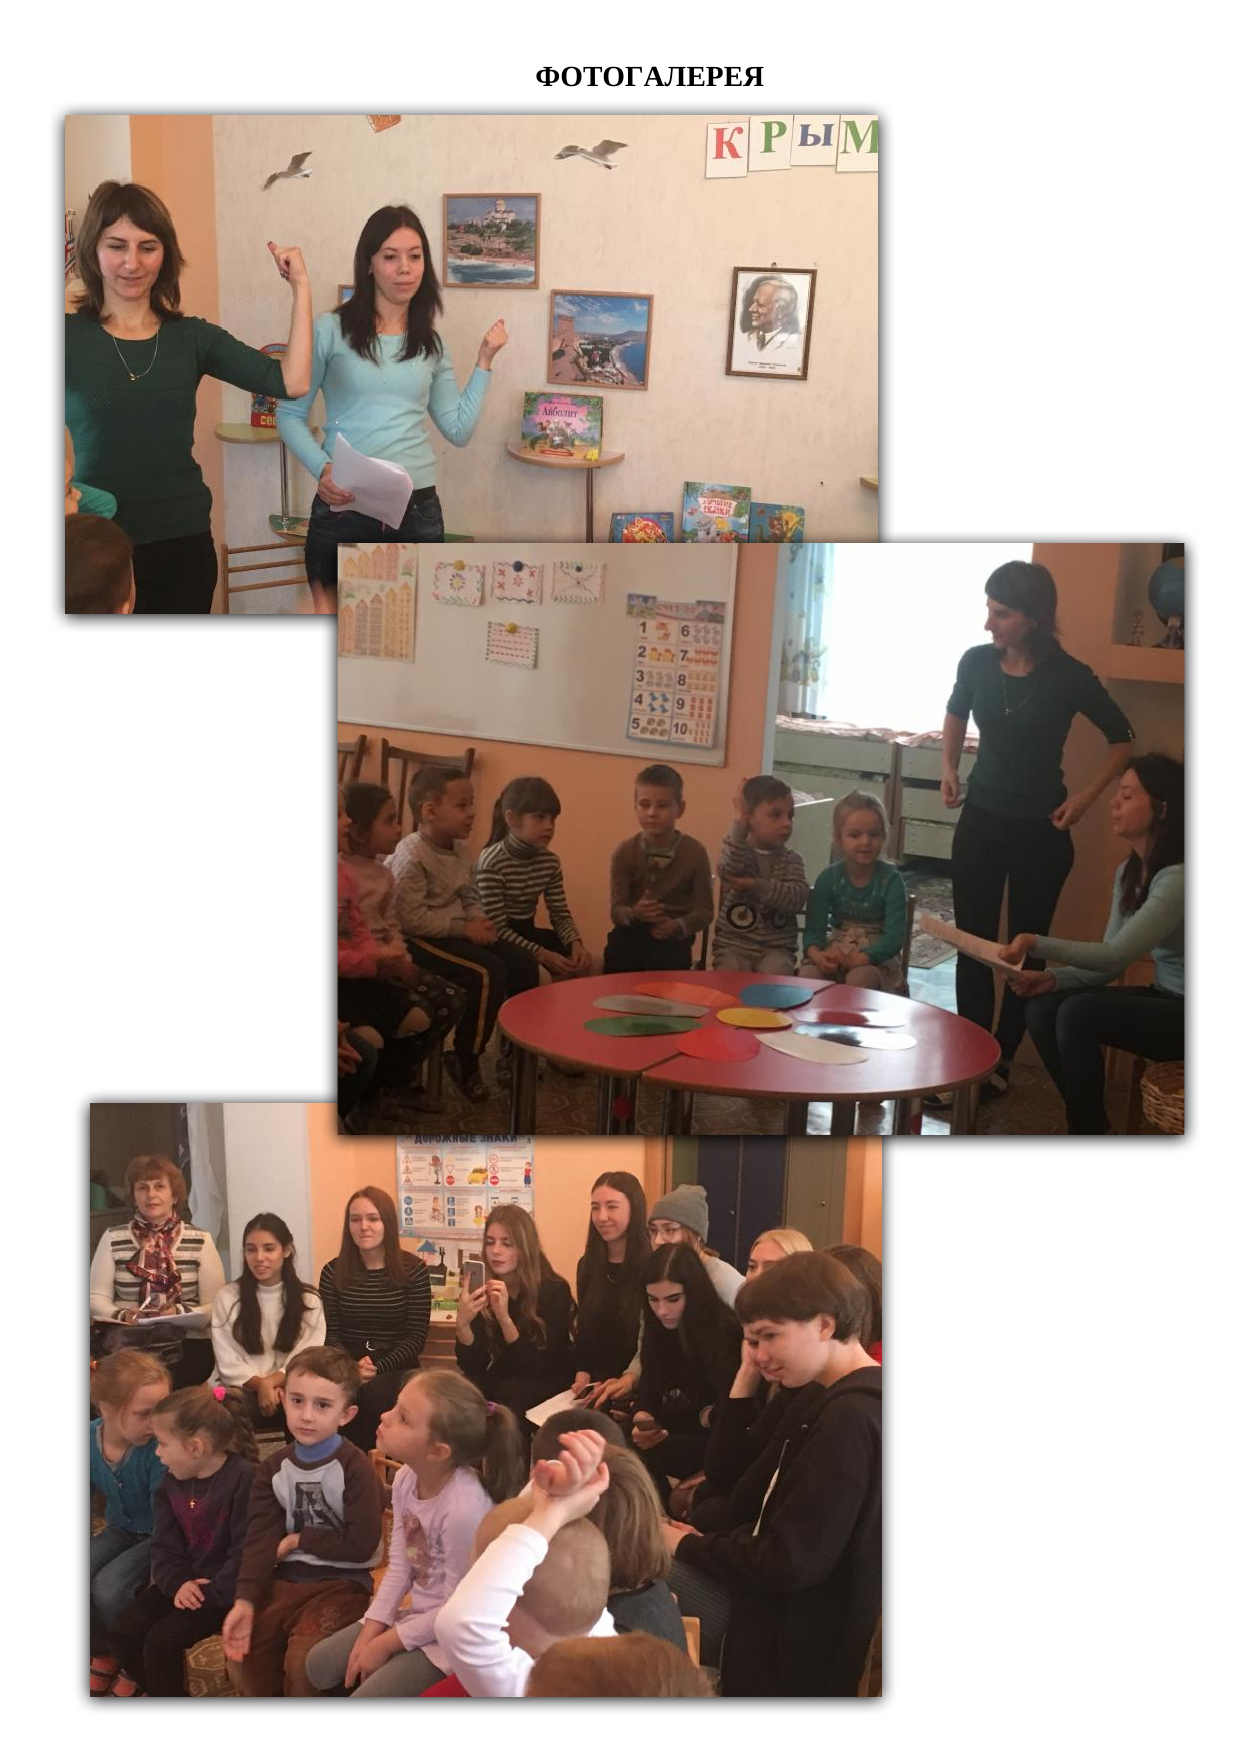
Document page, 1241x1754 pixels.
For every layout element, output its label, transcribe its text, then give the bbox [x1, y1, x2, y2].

picture [65, 115, 1185, 1697]
text ФОТОГАЛЕРЕЯ [59, 59, 1167, 93]
